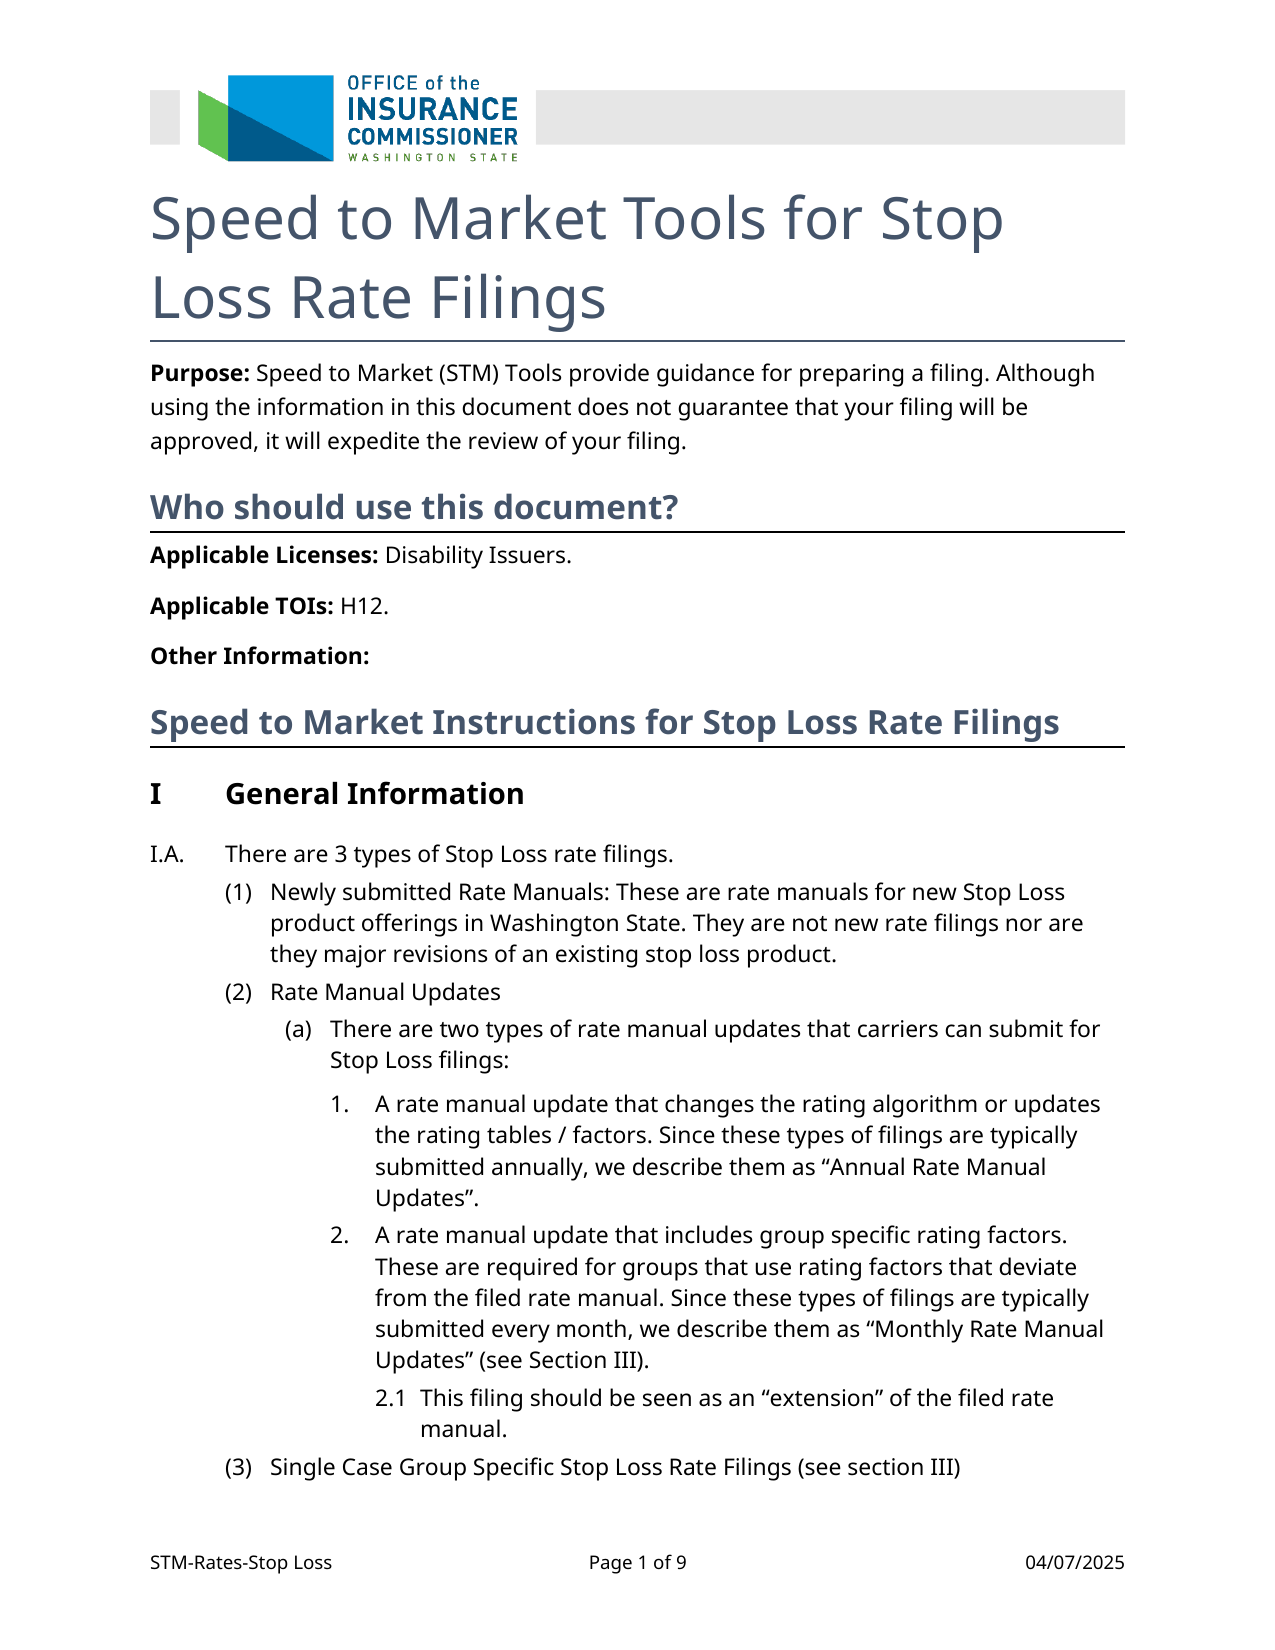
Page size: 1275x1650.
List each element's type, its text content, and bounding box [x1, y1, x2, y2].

subtitle There are two types of rate manual updates that carriers can submit for Stop Loss filings: [285, 1013, 1125, 1076]
text Other Information: [150, 640, 1125, 671]
subtitle Single Case Group Specific Stop Loss Rate Filings (see section III) [225, 1451, 1125, 1482]
subtitle A rate manual update that changes the rating algorithm or updates the rating tables / factors. Since these types of filings are typically submitted annually, we describe them as “Annual Rate Manual Updates”. [330, 1088, 1125, 1213]
subtitle Who should use this document? [150, 483, 1125, 531]
subtitle This filing should be seen as an “extension” of the filed rate manual. [375, 1382, 1125, 1444]
text Applicable Licenses: Disability Issuers. [150, 539, 1125, 571]
picture [150, 75, 228, 162]
text Applicable TOIs: H12. [150, 590, 1125, 621]
picture [334, 75, 1125, 162]
subtitle Speed to Market Instructions for Stop Loss Rate Filings [150, 699, 1125, 746]
title Speed to Market Tools for Stop Loss Rate Filings [150, 177, 1125, 340]
text Purpose: Speed to Market (STM) Tools provide guidance for preparing a filing. Although using the information in this document does not guarantee that your filing will be approved, it will expedite the review of your filing. [150, 357, 1125, 456]
subtitle General Information [150, 773, 1125, 813]
subtitle There are 3 types of Stop Loss rate filings. [150, 838, 1125, 869]
subtitle A rate manual update that includes group specific rating factors. These are required for groups that use rating factors that deviate from the filed rate manual. Since these types of filings are typically submitted every month, we describe them as “Monthly Rate Manual Updates” (see Section III). [330, 1219, 1125, 1376]
subtitle Newly submitted Rate Manuals: These are rate manuals for new Stop Loss product offerings in Washington State. They are not new rate filings nor are they major revisions of an existing stop loss product. [225, 876, 1125, 969]
picture [230, 109, 330, 162]
subtitle Rate Manual Updates [225, 976, 1125, 1007]
